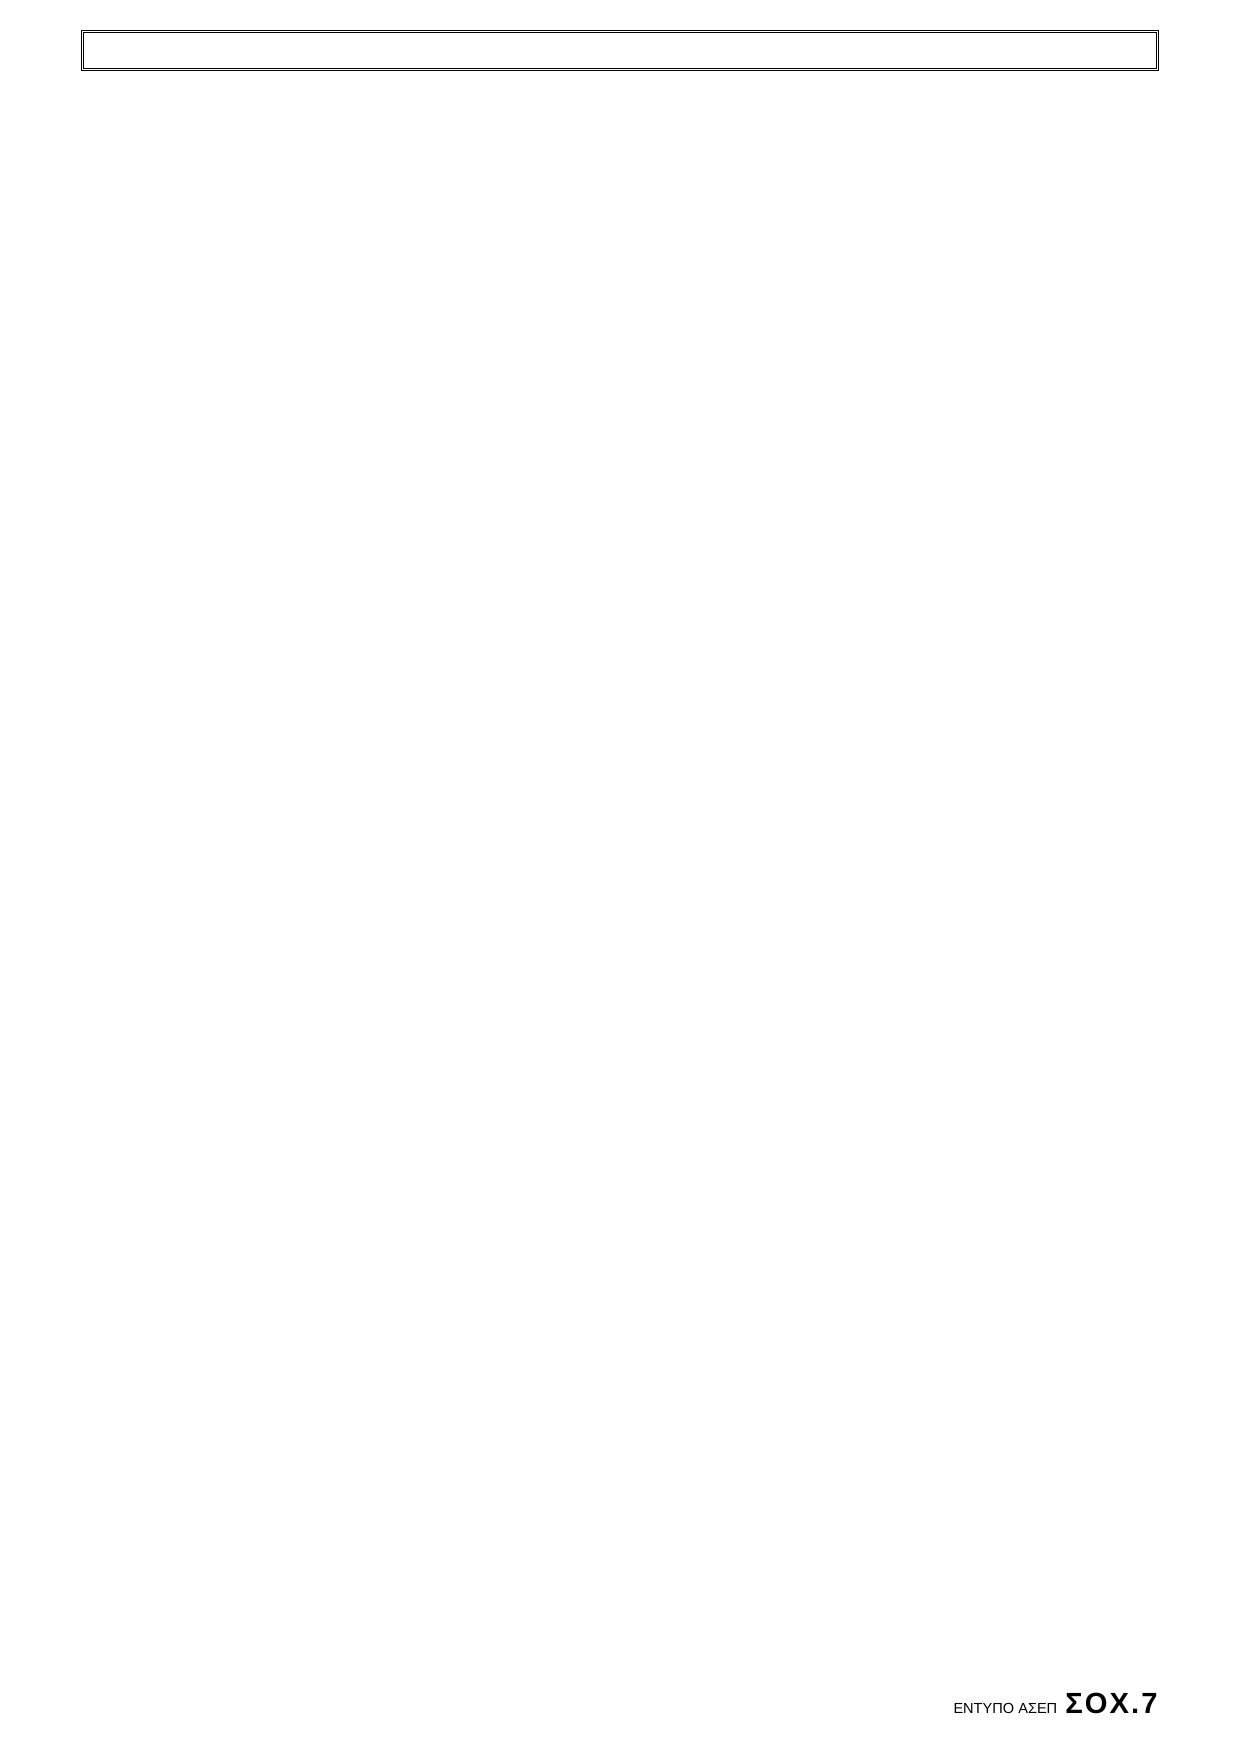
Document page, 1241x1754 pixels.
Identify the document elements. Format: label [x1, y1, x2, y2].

table_cell [84, 33, 1156, 68]
